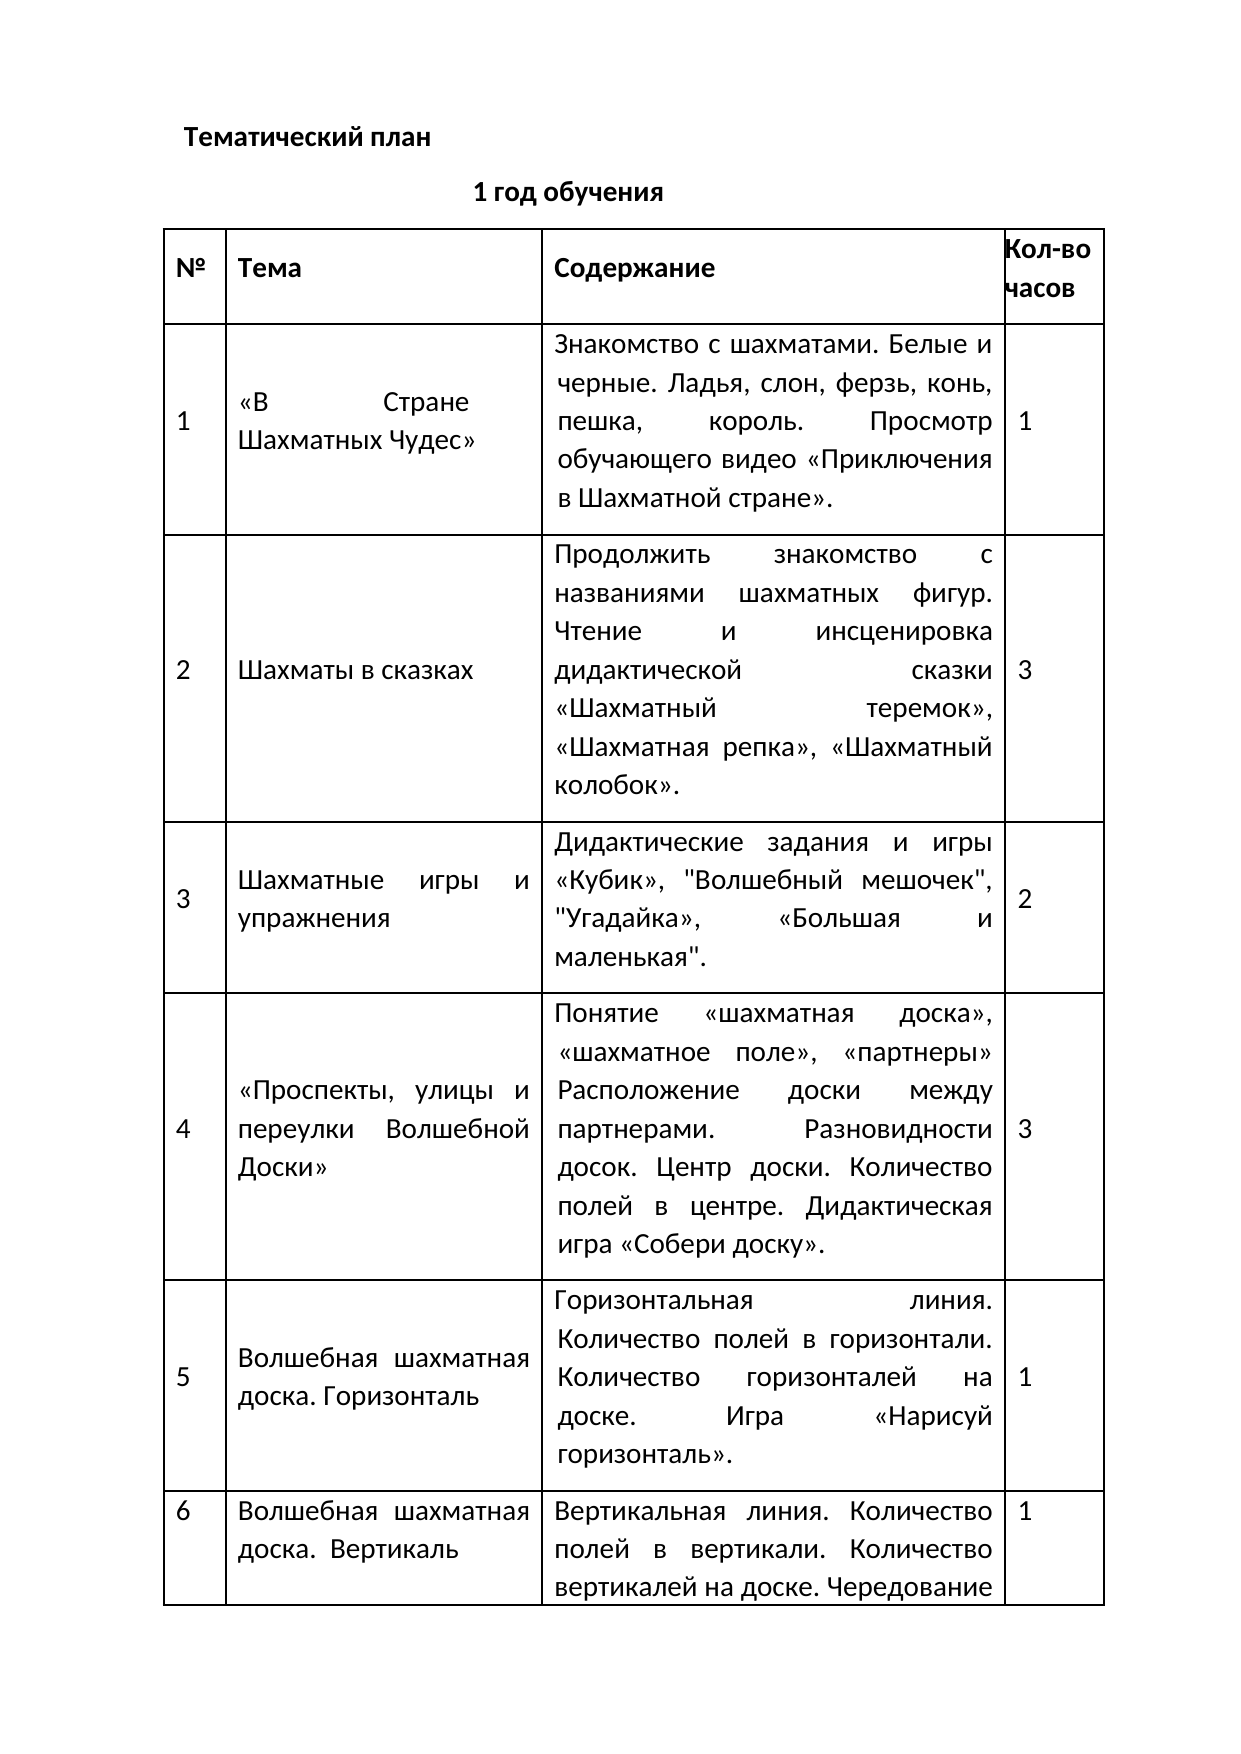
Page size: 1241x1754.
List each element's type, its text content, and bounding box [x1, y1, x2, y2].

table_cell 3 [165, 823, 225, 992]
table_cell 1 [165, 325, 225, 533]
table_header № [165, 230, 225, 323]
table_cell Горизонтальная линия. Количество полей в горизонтали. Количество горизонталей на доске. Игра «Нарисуй горизонталь». [543, 1281, 1004, 1489]
table_cell 1 [1006, 1492, 1103, 1604]
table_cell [227, 1492, 541, 1604]
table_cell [543, 1492, 1004, 1604]
table_cell 5 [165, 1281, 225, 1489]
table_cell 3 [1006, 994, 1103, 1279]
table_cell Дидактические задания и игры «Кубик», "Волшебный мешочек", "Угадайка», «Большая и маленькая". [543, 823, 1004, 992]
table_cell Знакомство с шахматами. Белые и черные. Ладья, слон, ферзь, конь, пешка, король. Просмотр обучающего видео «Приключения в Шахматной стране». [543, 325, 1004, 533]
table_cell 1 [1006, 1281, 1103, 1489]
table_cell Волшебная шахматная доска. Горизонталь [227, 1281, 541, 1489]
table_cell «В Стране Шахматных Чудес» [227, 325, 541, 533]
table_cell 4 [165, 994, 225, 1279]
table_cell 1 [1006, 325, 1103, 533]
table_cell 2 [165, 536, 225, 821]
table_header Содержание [543, 230, 1004, 323]
table_cell 6 [165, 1492, 225, 1604]
table_header Кол-во часов [1006, 230, 1103, 323]
table_cell 2 [1006, 823, 1103, 992]
table_header Тема [227, 230, 541, 323]
table_cell Продолжить знакомство с названиями шахматных фигур. Чтение и инсценировка дидактической сказки «Шахматный теремок», «Шахматная репка», «Шахматный колобок». [543, 536, 1004, 821]
table_cell Шахматные игры и упражнения [227, 823, 541, 992]
table_cell «Проспекты, улицы и переулки Волшебной Доски» [227, 994, 541, 1279]
text Тематический план [118, 118, 1152, 154]
table_cell Понятие «шахматная доска», «шахматное поле», «партнеры» Расположение доски между партнерами. Разновидности досок. Центр доски. Количество полей в центре. Дидактическая игра «Собери доску». [543, 994, 1004, 1279]
table_cell Шахматы в сказках [227, 536, 541, 821]
text 1 год обучения [118, 173, 1152, 209]
table_cell 3 [1006, 536, 1103, 821]
